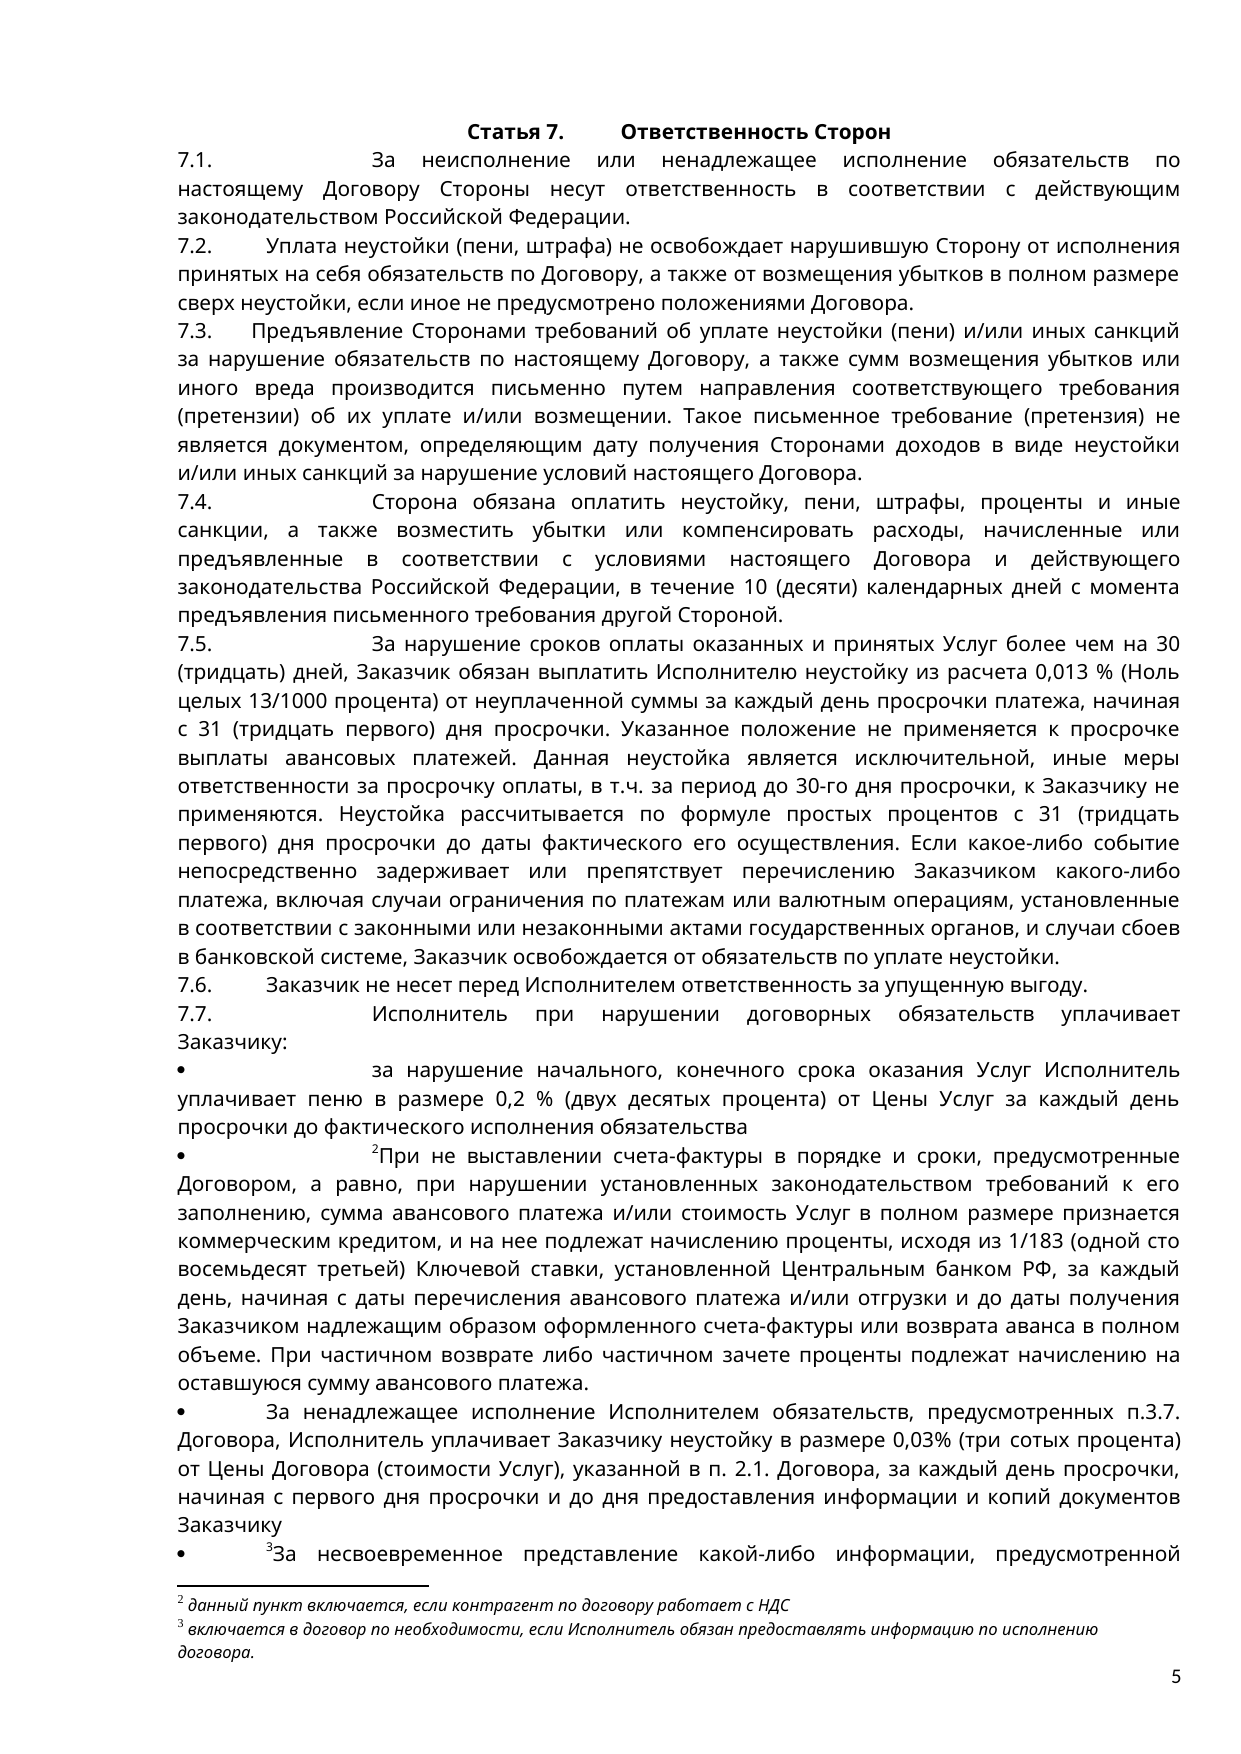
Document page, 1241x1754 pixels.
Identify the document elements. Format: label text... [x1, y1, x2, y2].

list Предъявление Сторонами требований об уплате неустойки (пени) и/или иных санкций за нарушение обязательств по настоящему Договору, а также сумм возмещения убытков или иного вреда производится письменно путем направления соответствующего требования (претензии) об их уплате и/или возмещении. Такое письменное требование (претензия) не является документом, определяющим дату получения Сторонами доходов в виде неустойки и/или иных санкций за нарушение условий настоящего Договора. [177, 316, 1181, 487]
list Заказчик не несет перед Исполнителем ответственность за упущенную выгоду. [177, 970, 1181, 999]
list За неисполнение или ненадлежащее исполнение обязательств по настоящему Договору Стороны несут ответственность в соответствии с действующим законодательством Российской Федерации. [177, 146, 1181, 231]
list Исполнитель при нарушении договорных обязательств уплачивает Заказчику: [177, 999, 1181, 1056]
list За ненадлежащее исполнение Исполнителем обязательств, предусмотренных п.3.7. Договора, Исполнитель уплачивает Заказчику неустойку в размере 0,03% (три сотых процента) от Цены Договора (стоимости Услуг), указанной в п. 2.1. Договора, за каждый день просрочки, начиная с первого дня просрочки и до дня предоставления информации и копий документов Заказчику [177, 1397, 1181, 1539]
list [177, 1539, 1181, 1567]
list Уплата неустойки (пени, штрафа) не освобождает нарушившую Сторону от исполнения принятых на себя обязательств по Договору, а также от возмещения убытков в полном размере сверх неустойки, если иное не предусмотрено положениями Договора. [177, 231, 1181, 316]
list за нарушение начального, конечного срока оказания Услуг Исполнитель уплачивает пеню в размере 0,2 % (двух десятых процента) от Цены Услуг за каждый день просрочки до фактического исполнения обязательства [177, 1056, 1181, 1141]
list Сторона обязана оплатить неустойку, пени, штрафы, проценты и иные санкции, а также возместить убытки или компенсировать расходы, начисленные или предъявленные в соответствии с условиями настоящего Договора и действующего законодательства Российской Федерации, в течение 10 (десяти) календарных дней с момента предъявления письменного требования другой Стороной. [177, 487, 1181, 629]
subtitle Ответственность Сторон [177, 117, 1181, 146]
list При не выставлении счета-фактуры в порядке и сроки, предусмотренные Договором, а равно, при нарушении установленных законодательством требований к его заполнению, сумма авансового платежа и/или стоимость Услуг в полном размере признается коммерческим кредитом, и на нее подлежат начислению проценты, исходя из 1/183 (одной сто восемьдесят третьей) Ключевой ставки, установленной Центральным банком РФ, за каждый день, начиная с даты перечисления авансового платежа и/или отгрузки и до даты получения Заказчиком надлежащим образом оформленного счета-фактуры или возврата аванса в полном объеме. При частичном возврате либо частичном зачете проценты подлежат начислению на оставшуюся сумму авансового платежа. [177, 1141, 1181, 1397]
list За нарушение сроков оплаты оказанных и принятых Услуг более чем на 30 (тридцать) дней, Заказчик обязан выплатить Исполнителю неустойку из расчета 0,013 % (Ноль целых 13/1000 процента) от неуплаченной суммы за каждый день просрочки платежа, начиная с 31 (тридцать первого) дня просрочки. Указанное положение не применяется к просрочке выплаты авансовых платежей. Данная неустойка является исключительной, иные меры ответственности за просрочку оплаты, в т.ч. за период до 30-го дня просрочки, к Заказчику не применяются. Неустойка рассчитывается по формуле простых процентов с 31 (тридцать первого) дня просрочки до даты фактического его осуществления. Если какое-либо событие непосредственно задерживает или препятствует перечислению Заказчиком какого-либо платежа, включая случаи ограничения по платежам или валютным операциям, установленные в соответствии с законными или незаконными актами государственных органов, и случаи сбоев в банковской системе, Заказчик освобождается от обязательств по уплате неустойки. [177, 629, 1181, 970]
